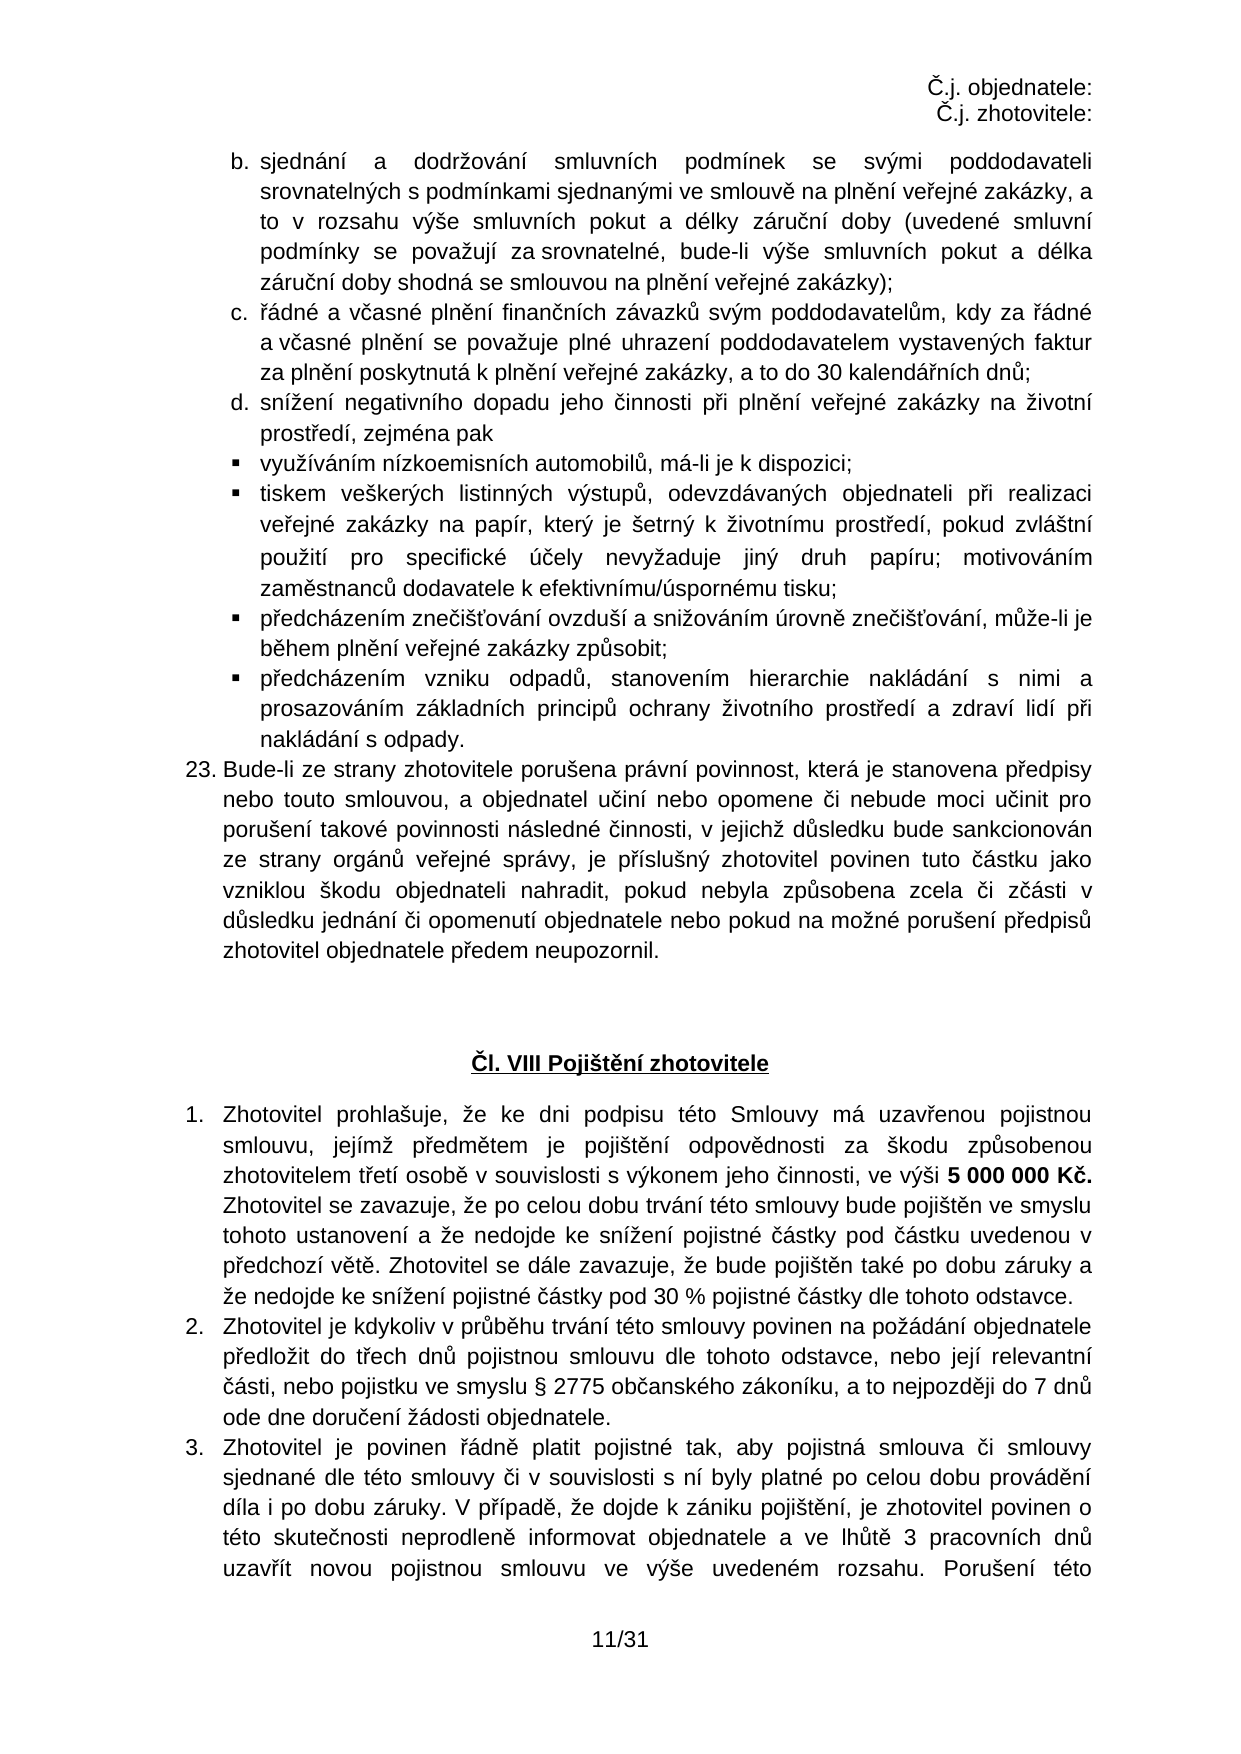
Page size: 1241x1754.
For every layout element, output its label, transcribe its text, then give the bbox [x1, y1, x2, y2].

list předcházením vzniku odpadů, stanovením hierarchie nakládání s nimi a prosazováním základních principů ochrany životního prostředí a zdraví lidí při nakládání s odpady. [230, 665, 1093, 752]
list Zhotovitel prohlašuje, že ke dni podpisu této Smlouvy má uzavřenou pojistnou smlouvu, jejímž předmětem je pojištění odpovědnosti za škodu způsobenou zhotovitelem třetí osobě v souvislosti s výkonem jeho činnosti, ve výši 5 000 000 Kč. Zhotovitel se zavazuje, že po celou dobu trvání této smlouvy bude pojištěn ve smyslu tohoto ustanovení a že nedojde ke snížení pojistné částky pod částku uvedenou v předchozí větě. Zhotovitel se dále zavazuje, že bude pojištěn také po dobu záruky a že nedojde ke snížení pojistné částky pod 30 % pojistné částky dle tohoto odstavce. [185, 1101, 1093, 1309]
text Čl. VIII Pojištění zhotovitele [148, 1050, 1093, 1077]
list Zhotovitel je kdykoliv v průběhu trvání této smlouvy povinen na požádání objednatele předložit do třech dnů pojistnou smlouvu dle tohoto odstavce, nebo její relevantní části, nebo pojistku ve smyslu § 2775 občanského zákoníku, a to nejpozději do 7 dnů ode dne doručení žádosti objednatele. [185, 1313, 1093, 1430]
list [185, 1434, 1093, 1581]
list řádné a včasné plnění finančních závazků svým poddodavatelům, kdy za řádné a včasné plnění se považuje plné uhrazení poddodavatelem vystavených faktur za plnění poskytnutá k plnění veřejné zakázky, a to do 30 kalendářních dnů; [230, 299, 1093, 385]
list tiskem veškerých listinných výstupů, odevzdávaných objednateli při realizaci veřejné zakázky na papír, který je šetrný k životnímu prostředí, pokud zvláštní použití pro specifické účely nevyžaduje jiný druh papíru; motivováním zaměstnanců dodavatele k efektivnímu/úspornému tisku; [230, 480, 1093, 601]
list předcházením znečišťování ovzduší a snižováním úrovně znečišťování, může-li je během plnění veřejné zakázky způsobit; [230, 605, 1093, 661]
list sjednání a dodržování smluvních podmínek se svými poddodavateli srovnatelných s podmínkami sjednanými ve smlouvě na plnění veřejné zakázky, a to v rozsahu výše smluvních pokut a délky záruční doby (uvedené smluvní podmínky se považují za srovnatelné, bude-li výše smluvních pokut a délka záruční doby shodná se smlouvou na plnění veřejné zakázky); [230, 148, 1093, 295]
list využíváním nízkoemisních automobilů, má-li je k dispozici; [230, 450, 1093, 476]
list Bude-li ze strany zhotovitele porušena právní povinnost, která je stanovena předpisy nebo touto smlouvou, a objednatel učiní nebo opomene či nebude moci učinit pro porušení takové povinnosti následné činnosti, v jejichž důsledku bude sankcionován ze strany orgánů veřejné správy, je příslušný zhotovitel povinen tuto částku jako vzniklou škodu objednateli nahradit, pokud nebyla způsobena zcela či zčásti v důsledku jednání či opomenutí objednatele nebo pokud na možné porušení předpisů zhotovitel objednatele předem neupozornil. [185, 756, 1093, 963]
list snížení negativního dopadu jeho činnosti při plnění veřejné zakázky na životní prostředí, zejména pak [230, 389, 1093, 446]
